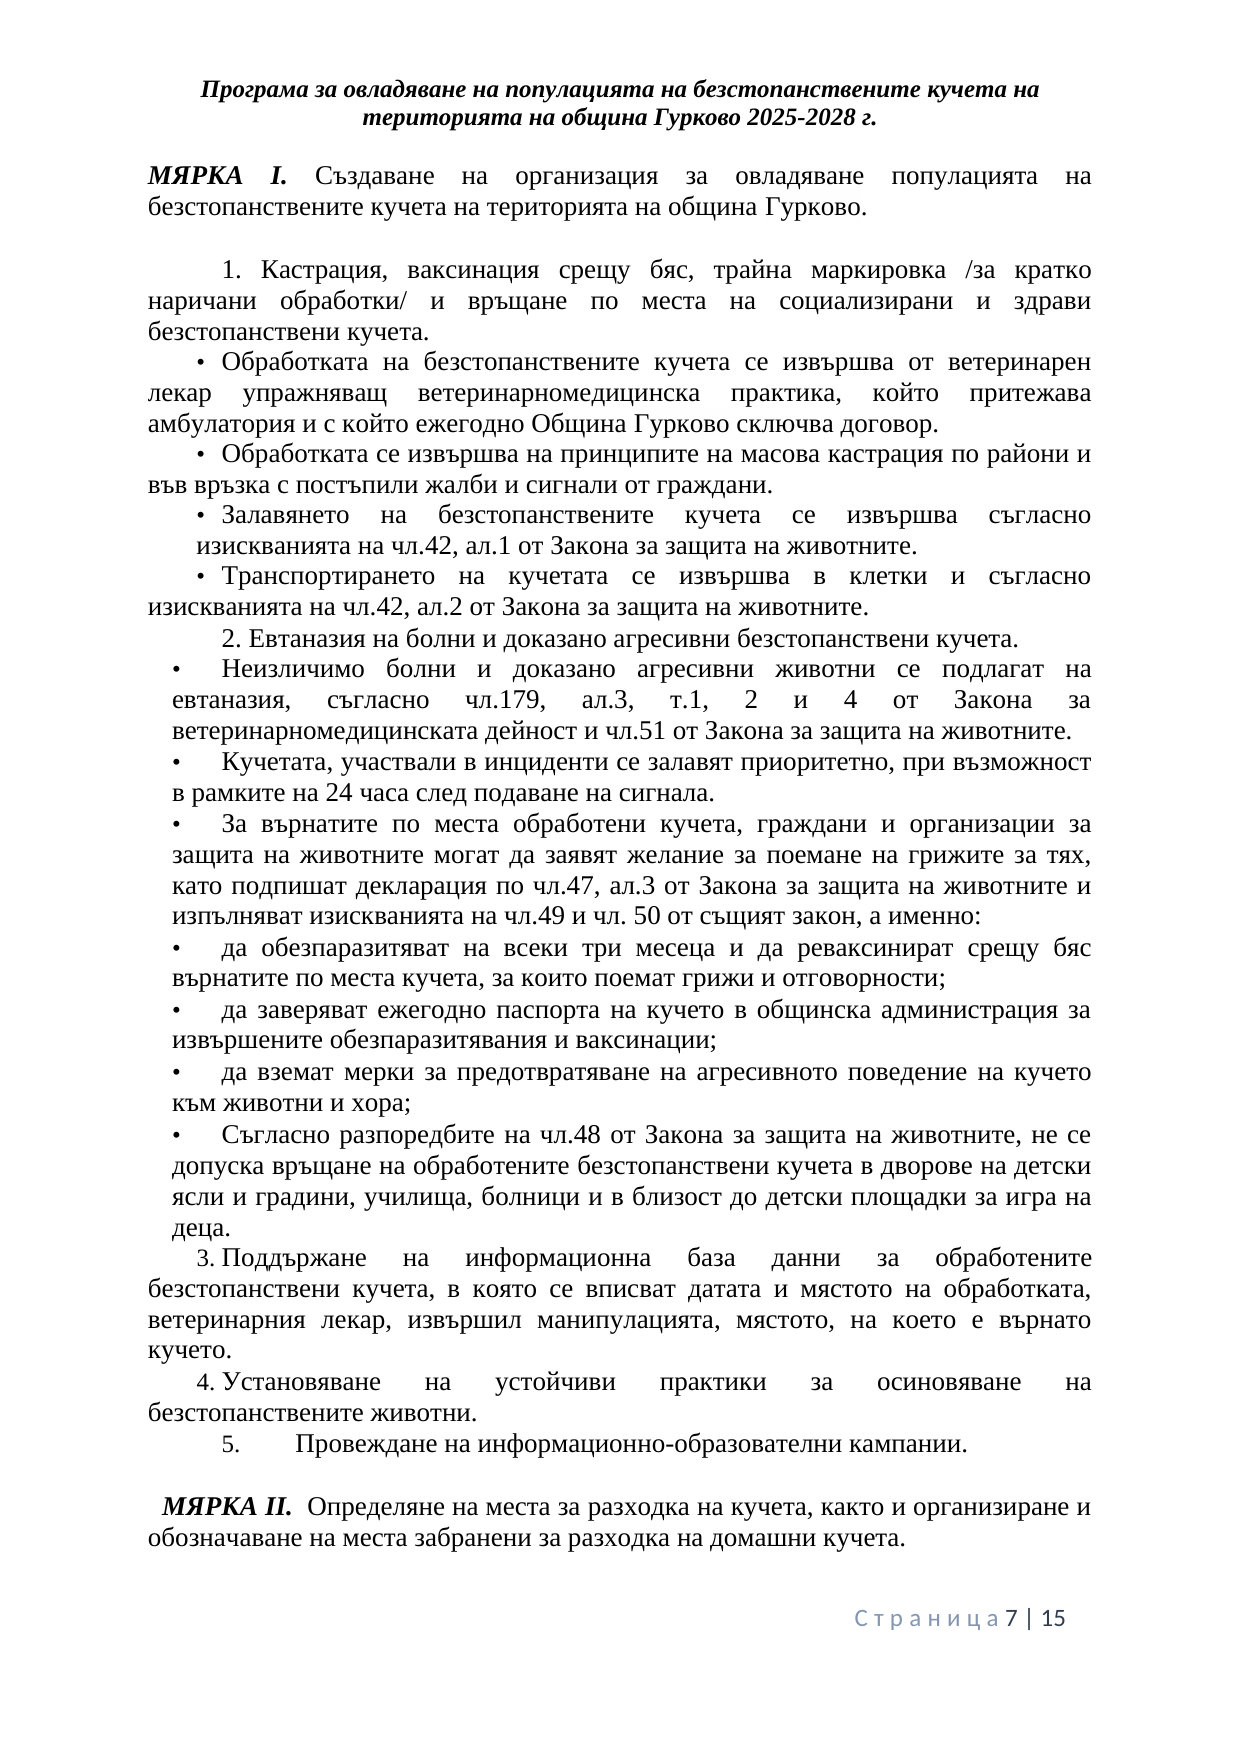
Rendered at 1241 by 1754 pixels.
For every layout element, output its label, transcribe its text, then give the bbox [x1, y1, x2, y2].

list Поддържане на информационна база данни за обработените безстопанствени кучета, в която се вписват датата и мястото на обработката, ветеринарния лекар, извършил манипулацията, мястото, на което е върнато кучето. [148, 1242, 1093, 1365]
list Неизличимо болни и доказано агресивни животни се подлагат на евтаназия, съгласно чл.179, ал.3, т.1, 2 и 4 от Закона за ветеринарномедицинската дейност и чл.51 от Закона за защита на животните. [172, 653, 1093, 745]
text МЯРКА II. Определяне на места за разходка на кучета, както и организиране и обозначаване на места забранени за разходка на домашни кучета. [148, 1490, 1093, 1553]
list Съгласно разпоредбите на чл.48 от Закона за защита на животните, не се допуска връщане на обработените безстопанствени кучета в дворове на детски ясли и градини, училища, болници и в близост до детски площадки за игра на деца. [172, 1118, 1093, 1242]
list да обезпаразитяват на всеки три месеца и да реваксинират срещу бяс върнатите по места кучета, за които поемат грижи и отговорности; [172, 932, 1093, 993]
list Обработката на безстопанствените кучета се извършва от ветеринарен лекар упражняващ ветеринарномедицинска практика, който притежава амбулатория и с който ежегодно Община Гурково сключва договор. [148, 346, 1093, 438]
text 1. Кастрация, ваксинация срещу бяс, трайна маркировка /за кратко наричани обработки/ и връщане по места на социализирани и здрави безстопанствени кучета. [148, 253, 1093, 346]
list Транспортирането на кучетата се извършва в клетки и съгласно изискванията на чл.42, ал.2 от Закона за защита на животните. [148, 560, 1093, 621]
list Кучетата, участвали в инциденти се залавят приоритетно, при възможност в рамките на 24 часа след подаване на сигнала. [172, 746, 1093, 807]
text 2. Евтаназия на болни и доказано агресивни безстопанствени кучета. [148, 622, 1093, 653]
list Залавянето на безстопанствените кучета се извършва съгласно изискванията на чл.42, ал.1 от Закона за защита на животните. [196, 499, 1093, 560]
list Провеждане на информационно-образователни кампании. [221, 1428, 1093, 1458]
list да заверяват ежегодно паспорта на кучето в общинска администрация за извършените обезпаразитявания и ваксинации; [172, 994, 1093, 1055]
list За върнатите по места обработени кучета, граждани и организации за защита на животните могат да заявят желание за поемане на грижите за тях, като подпишат декларация по чл.47, ал.3 от Закона за защита на животните и изпълняват изискванията на чл.49 и чл. 50 от същият закон, а именно: [172, 808, 1093, 931]
text МЯРКА I. Създаване на организация за овладяване популацията на безстопанствените кучета на територията на община Гурково. [148, 159, 1093, 222]
list да вземат мерки за предотвратяване на агресивното поведение на кучето към животни и хора; [172, 1056, 1093, 1117]
list Обработката се извършва на принципите на масова кастрация по райони и във връзка с постъпили жалби и сигнали от граждани. [148, 438, 1093, 499]
list Установяване на устойчиви практики за осиновяване на безстопанствените животни. [148, 1366, 1093, 1427]
